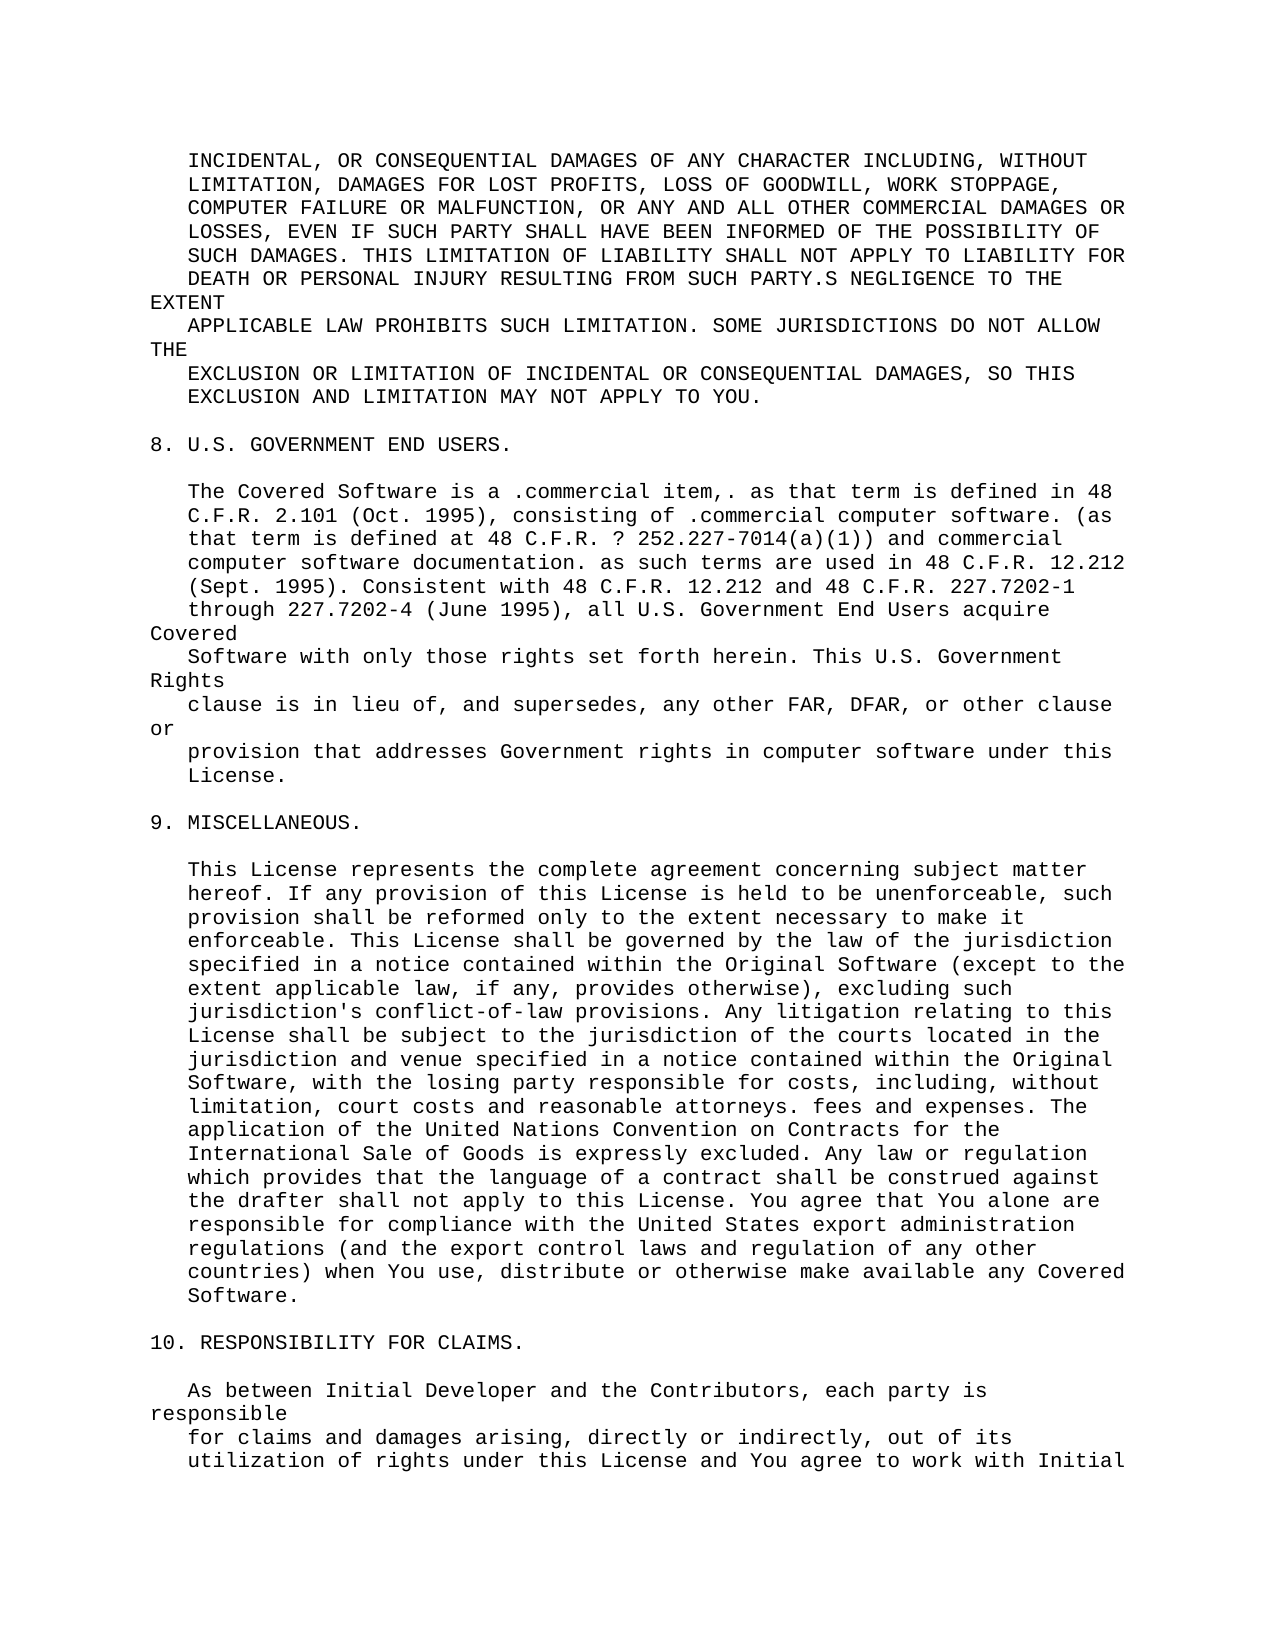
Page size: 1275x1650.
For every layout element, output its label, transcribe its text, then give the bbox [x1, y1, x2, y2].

text 8. U.S. GOVERNMENT END USERS. [150, 434, 1125, 457]
text 10. RESPONSIBILITY FOR CLAIMS. [150, 1332, 1125, 1356]
text that term is defined at 48 C.F.R. ? 252.227-7014(a)(1)) and commercial [150, 528, 1125, 552]
text Software with only those rights set forth herein. This U.S. Government Rights [150, 647, 1125, 694]
text regulations (and the export control laws and regulation of any other [150, 1238, 1125, 1261]
text extent applicable law, if any, provides otherwise), excluding such [150, 978, 1125, 1001]
text through 227.7202-4 (June 1995), all U.S. Government End Users acquire Covered [150, 599, 1125, 647]
text which provides that the language of a contract shall be construed against [150, 1167, 1125, 1190]
text INCIDENTAL, OR CONSEQUENTIAL DAMAGES OF ANY CHARACTER INCLUDING, WITHOUT [150, 150, 1125, 174]
text countries) when You use, distribute or otherwise make available any Covered [150, 1261, 1125, 1285]
text Software. [150, 1285, 1125, 1309]
text LIMITATION, DAMAGES FOR LOST PROFITS, LOSS OF GOODWILL, WORK STOPPAGE, [150, 174, 1125, 197]
text License shall be subject to the jurisdiction of the courts located in the [150, 1025, 1125, 1048]
text EXCLUSION AND LIMITATION MAY NOT APPLY TO YOU. [150, 386, 1125, 410]
text provision that addresses Government rights in computer software under this [150, 741, 1125, 765]
text International Sale of Goods is expressly excluded. Any law or regulation [150, 1143, 1125, 1167]
text APPLICABLE LAW PROHIBITS SUCH LIMITATION. SOME JURISDICTIONS DO NOT ALLOW THE [150, 316, 1125, 363]
text COMPUTER FAILURE OR MALFUNCTION, OR ANY AND ALL OTHER COMMERCIAL DAMAGES OR [150, 197, 1125, 221]
text License. [150, 765, 1125, 788]
text DEATH OR PERSONAL INJURY RESULTING FROM SUCH PARTY.S NEGLIGENCE TO THE EXTENT [150, 268, 1125, 316]
text computer software documentation. as such terms are used in 48 C.F.R. 12.212 [150, 552, 1125, 576]
text Software, with the losing party responsible for costs, including, without [150, 1072, 1125, 1096]
text for claims and damages arising, directly or indirectly, out of its [150, 1427, 1125, 1451]
text jurisdiction and venue specified in a notice contained within the Original [150, 1048, 1125, 1072]
text This License represents the complete agreement concerning subject matter [150, 859, 1125, 883]
text (Sept. 1995). Consistent with 48 C.F.R. 12.212 and 48 C.F.R. 227.7202-1 [150, 576, 1125, 599]
text limitation, court costs and reasonable attorneys. fees and expenses. The [150, 1096, 1125, 1119]
text As between Initial Developer and the Contributors, each party is responsible [150, 1379, 1125, 1427]
text 9. MISCELLANEOUS. [150, 812, 1125, 836]
text specified in a notice contained within the Original Software (except to the [150, 954, 1125, 978]
text The Covered Software is a .commercial item,. as that term is defined in 48 [150, 481, 1125, 505]
text responsible for compliance with the United States export administration [150, 1214, 1125, 1238]
text utilization of rights under this License and You agree to work with Initial [150, 1451, 1125, 1474]
text provision shall be reformed only to the extent necessary to make it [150, 907, 1125, 930]
text clause is in lieu of, and supersedes, any other FAR, DFAR, or other clause or [150, 694, 1125, 741]
text SUCH DAMAGES. THIS LIMITATION OF LIABILITY SHALL NOT APPLY TO LIABILITY FOR [150, 244, 1125, 268]
text enforceable. This License shall be governed by the law of the jurisdiction [150, 930, 1125, 954]
text LOSSES, EVEN IF SUCH PARTY SHALL HAVE BEEN INFORMED OF THE POSSIBILITY OF [150, 221, 1125, 244]
text jurisdiction's conflict-of-law provisions. Any litigation relating to this [150, 1001, 1125, 1025]
text application of the United Nations Convention on Contracts for the [150, 1119, 1125, 1143]
text C.F.R. 2.101 (Oct. 1995), consisting of .commercial computer software. (as [150, 505, 1125, 528]
text EXCLUSION OR LIMITATION OF INCIDENTAL OR CONSEQUENTIAL DAMAGES, SO THIS [150, 363, 1125, 386]
text hereof. If any provision of this License is held to be unenforceable, such [150, 883, 1125, 907]
text the drafter shall not apply to this License. You agree that You alone are [150, 1190, 1125, 1214]
